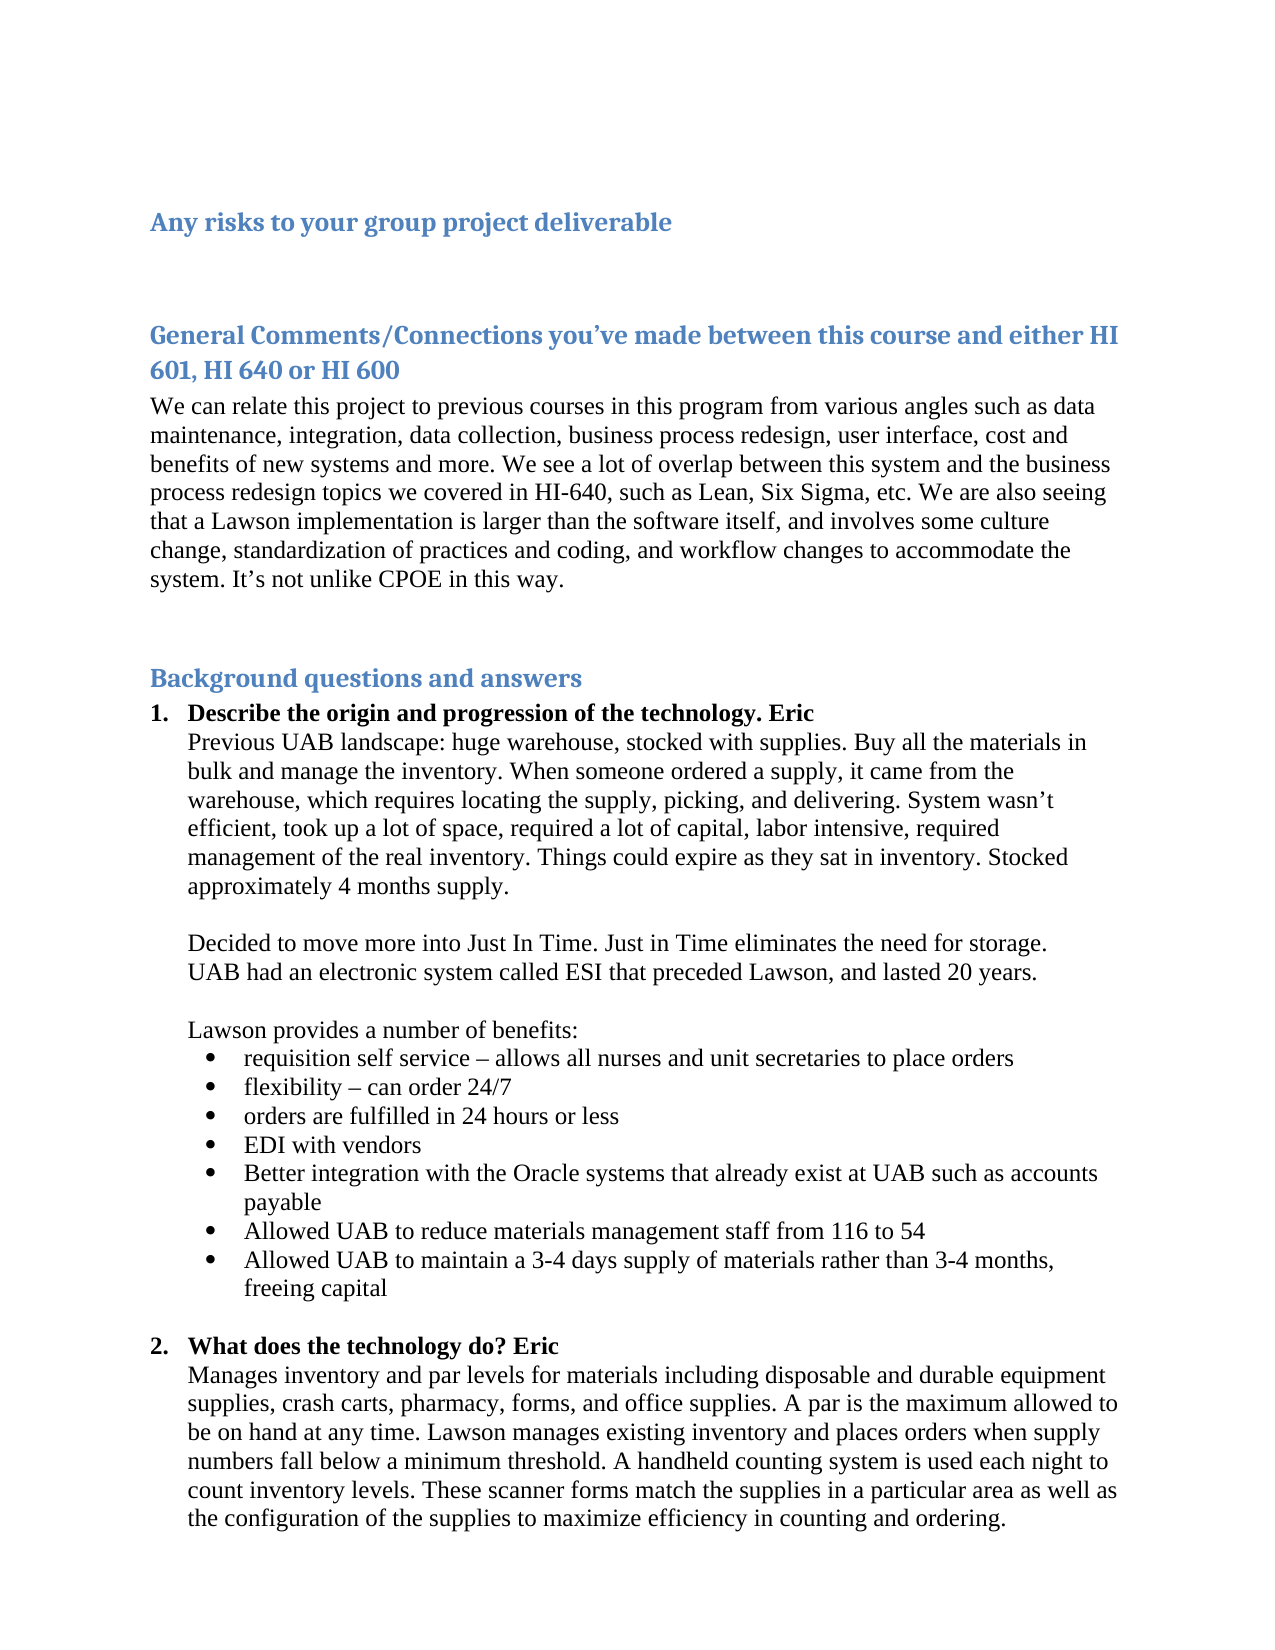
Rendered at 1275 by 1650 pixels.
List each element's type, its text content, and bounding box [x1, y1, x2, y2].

list Allowed UAB to maintain a 3-4 days supply of materials rather than 3-4 months, freeing capital [206, 1245, 1125, 1302]
subtitle Background questions and answers [150, 663, 1125, 694]
list Decided to move more into Just In Time. Just in Time eliminates the need for storage. [187, 928, 1125, 957]
list Previous UAB landscape: huge warehouse, stocked with supplies. Buy all the materials in bulk and manage the inventory. When someone ordered a supply, it came from the warehouse, which requires locating the supply, picking, and delivering. System wasn’t efficient, took up a lot of space, required a lot of capital, labor intensive, required management of the real inventory. Things could expire as they sat in inventory. Stocked approximately 4 months supply. [187, 727, 1125, 900]
list Better integration with the Oracle systems that already exist at UAB such as accounts payable [206, 1158, 1125, 1216]
list Manages inventory and par levels for materials including disposable and durable equipment supplies, crash carts, pharmacy, forms, and office supplies. A par is the maximum allowed to be on hand at any time. Lawson manages existing inventory and places orders when supply numbers fall below a minimum threshold. A handheld counting system is used each night to count inventory levels. These scanner forms match the supplies in a particular area as well as the configuration of the supplies to maximize efficiency in counting and ordering. [187, 1360, 1125, 1532]
list Lawson provides a number of benefits: [187, 1015, 1125, 1043]
list orders are fulfilled in 24 hours or less [206, 1101, 1125, 1130]
list requisition self service – allows all nurses and unit secretaries to place orders [206, 1043, 1125, 1072]
subtitle General Comments/Connections you’ve made between this course and either HI 601, HI 640 or HI 600 [150, 320, 1125, 387]
list flexibility – can order 24/7 [206, 1072, 1125, 1101]
list Allowed UAB to reduce materials management staff from 116 to 54 [206, 1216, 1125, 1245]
list What does the technology do? Eric [150, 1331, 1125, 1360]
list EDI with vendors [206, 1130, 1125, 1158]
list Describe the origin and progression of the technology. Eric [150, 698, 1125, 727]
list UAB had an electronic system called ESI that preceded Lawson, and lasted 20 years. [187, 957, 1125, 986]
text We can relate this project to previous courses in this program from various angles such as data maintenance, integration, data collection, business process redesign, user interface, cost and benefits of new systems and more. We see a lot of overlap between this system and the business process redesign topics we covered in HI-640, such as Lean, Six Sigma, etc. We are also seeing that a Lawson implementation is larger than the software itself, and involves some culture change, standardization of practices and coding, and workflow changes to accommodate the system. It’s not unlike CPOE in this way. [150, 391, 1125, 592]
subtitle Any risks to your group project deliverable [150, 207, 1125, 238]
